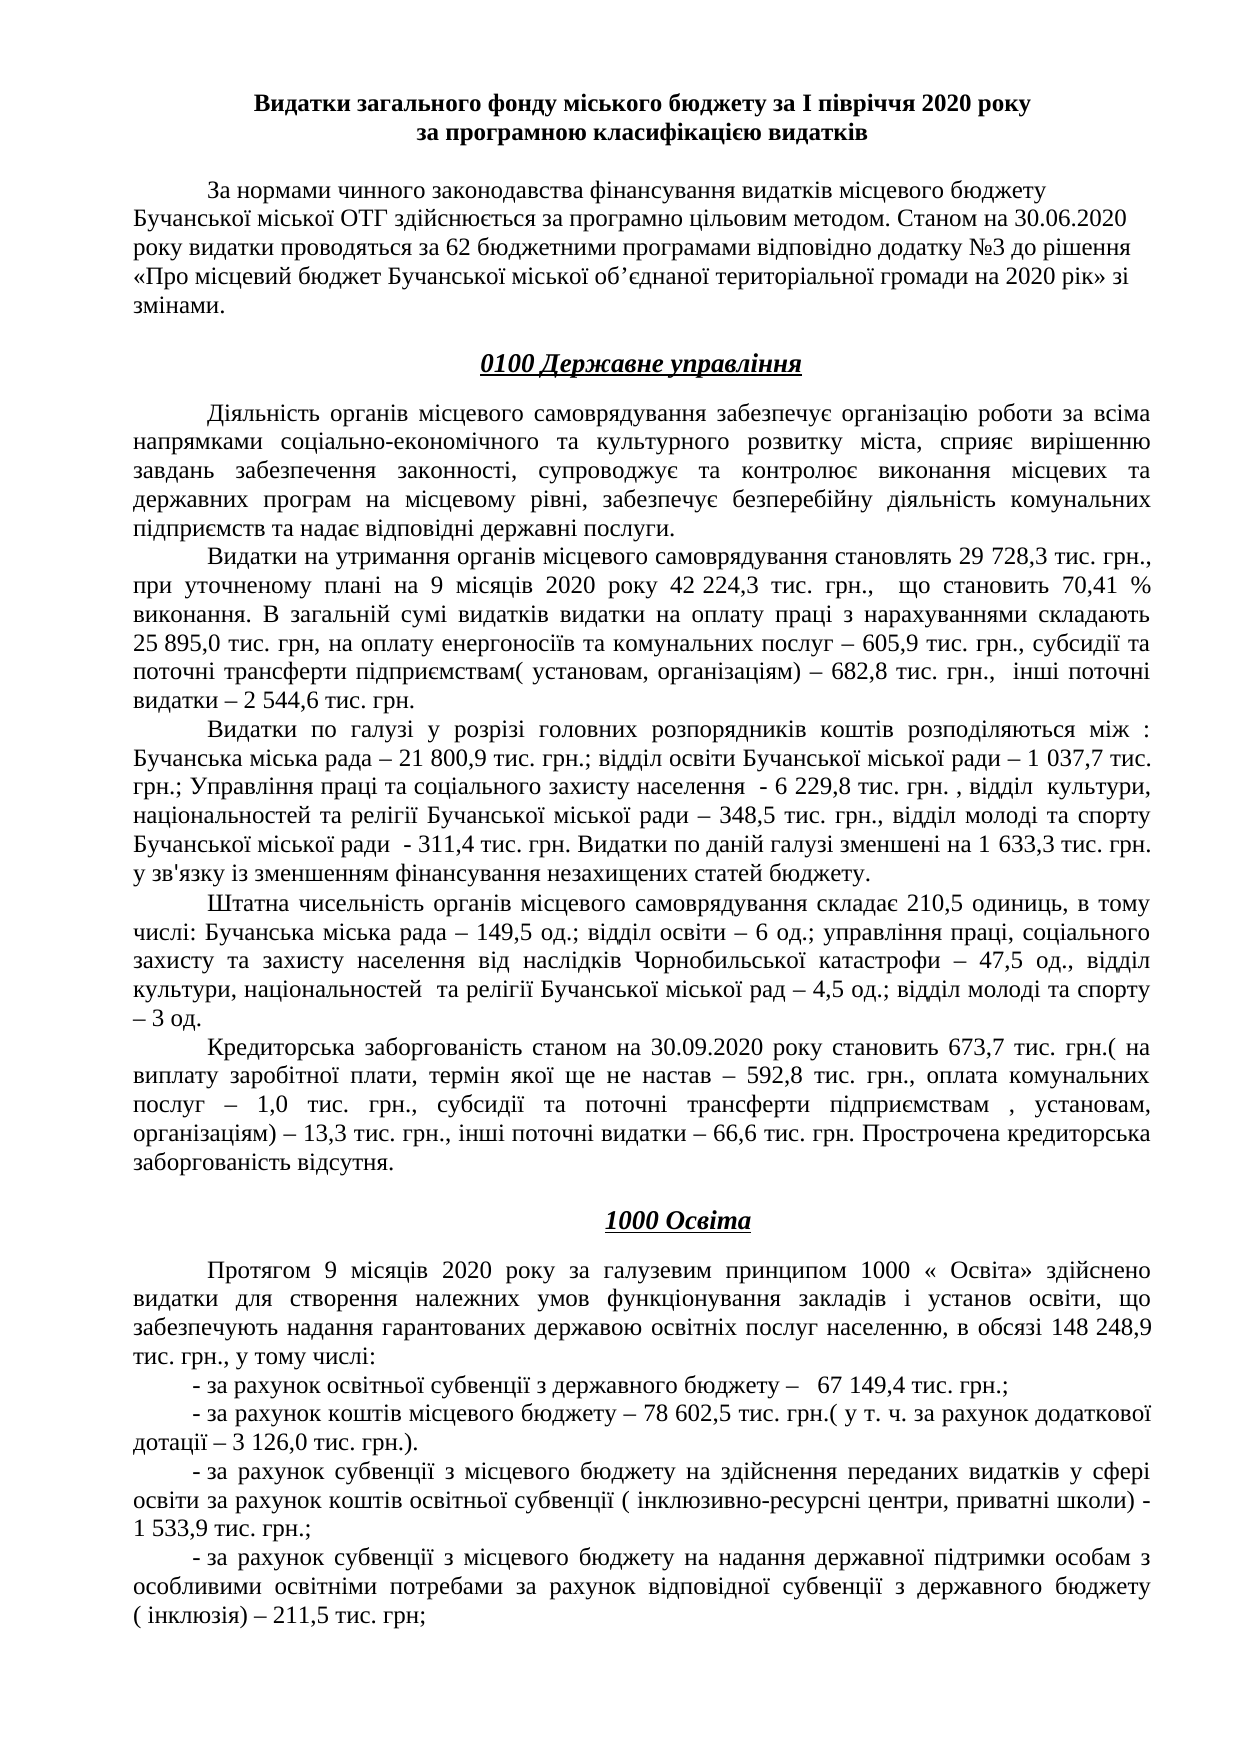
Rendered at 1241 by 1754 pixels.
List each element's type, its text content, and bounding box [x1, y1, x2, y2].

text За нормами чинного законодавства фінансування видатків місцевого бюджету Бучанської міської ОТГ здійснюється за програмно цільовим методом. Станом на 30.06.2020 року видатки проводяться за 62 бюджетними програмами відповідно додатку №3 до рішення «Про місцевий бюджет Бучанської міської об’єднаної територіальної громади на 2020 рік» зі змінами. [133, 175, 1152, 318]
list за рахунок коштів місцевого бюджету – 78 602,5 тис. грн.( у т. ч. за рахунок додаткової дотації – 3 126,0 тис. грн.). [133, 1398, 1152, 1456]
text Протягом 9 місяців 2020 року за галузевим принципом 1000 « Освіта» здійснено видатки для створення належних умов функціонування закладів і установ освіти, що забезпечують надання гарантованих державою освітніх послуг населенню, в обсязі 148 248,9 тис. грн., у тому числі: [133, 1255, 1152, 1370]
text Видатки на утримання органів місцевого самоврядування становлять 29 728,3 тис. грн., при уточненому плані на 9 місяців 2020 року 42 224,3 тис. грн., що становить 70,41 % виконання. В загальній сумі видатків видатки на оплату праці з нарахуваннями складають 25 895,0 тис. грн, на оплату енергоносіїв та комунальних послуг – 605,9 тис. грн., субсидії та поточні трансферти підприємствам( установам, організаціям) – 682,8 тис. грн., інші поточні видатки – 2 544,6 тис. грн. [133, 541, 1152, 714]
text 0100 Державне управління [133, 347, 1152, 378]
text Кредиторська заборгованість станом на 30.09.2020 року становить 673,7 тис. грн.( на виплату заробітної плати, термін якої ще не настав – 592,8 тис. грн., оплата комунальних послуг – 1,0 тис. грн., субсидії та поточні трансферти підприємствам , установам, організаціям) – 13,3 тис. грн., інші поточні видатки – 66,6 тис. грн. Прострочена кредиторська заборгованість відсутня. [133, 1032, 1152, 1176]
list за рахунок субвенції з місцевого бюджету на здійснення переданих видатків у сфері освіти за рахунок коштів освітньої субвенції ( інклюзивно-ресурсні центри, приватні школи) - 1 533,9 тис. грн.; [133, 1456, 1152, 1542]
text Штатна чисельність органів місцевого самоврядування складає 210,5 одиниць, в тому числі: Бучанська міська рада – 149,5 од.; відділ освіти – 6 од.; управління праці, соціального захисту та захисту населення від наслідків Чорнобильської катастрофи – 47,5 од., відділ культури, національностей та релігії Бучанської міської рад – 4,5 од.; відділ молоді та спорту – 3 од. [133, 888, 1152, 1032]
text Видатки загального фонду міського бюджету за I півріччя 2020 року [133, 88, 1152, 117]
text за програмною класифікацією видатків [133, 117, 1152, 146]
list за рахунок субвенції з місцевого бюджету на надання державної підтримки особам з особливими освітніми потребами за рахунок відповідної субвенції з державного бюджету ( інклюзія) – 211,5 тис. грн; [133, 1542, 1152, 1628]
text Видатки по галузі у розрізі головних розпорядників коштів розподіляються між : Бучанська міська рада – 21 800,9 тис. грн.; відділ освіти Бучанської міської ради – 1 037,7 тис. грн.; Управління праці та соціального захисту населення - 6 229,8 тис. грн. , відділ культури, національностей та релігії Бучанської міської ради – 348,5 тис. грн., відділ молоді та спорту Бучанської міської ради - 311,4 тис. грн. Видатки по даній галузі зменшені на 1 633,3 тис. грн. у зв'язку із зменшенням фінансування незахищених статей бюджету. [133, 714, 1152, 888]
text 1000 Освіта [133, 1204, 1152, 1236]
list за рахунок освітньої субвенції з державного бюджету – 67 149,4 тис. грн.; [133, 1370, 1152, 1398]
text Діяльність органів місцевого самоврядування забезпечує організацію роботи за всіма напрямками соціально-економічного та культурного розвитку міста, сприяє вирішенню завдань забезпечення законності, супроводжує та контролює виконання місцевих та державних програм на місцевому рівні, забезпечує безперебійну діяльність комунальних підприємств та надає відповідні державні послуги. [133, 398, 1152, 541]
